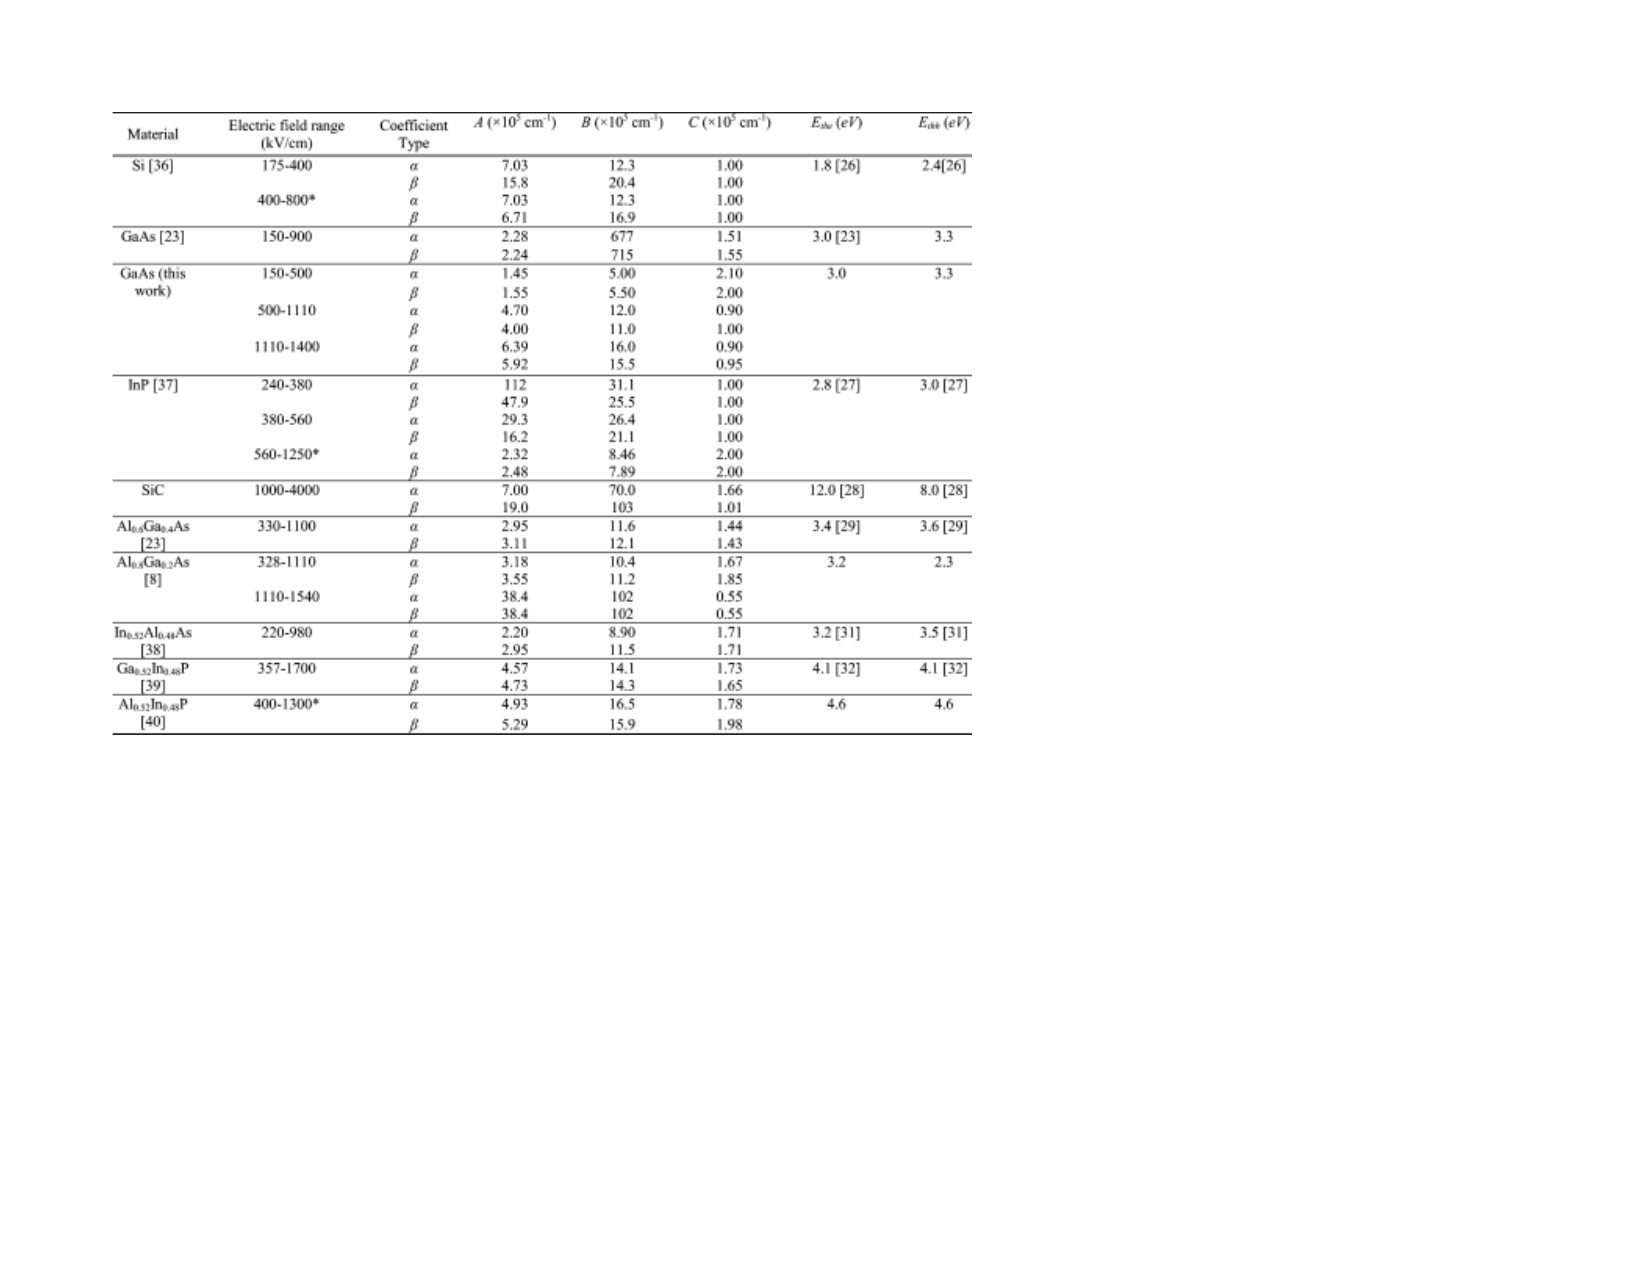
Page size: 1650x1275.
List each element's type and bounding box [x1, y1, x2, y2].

picture [112, 112, 972, 735]
